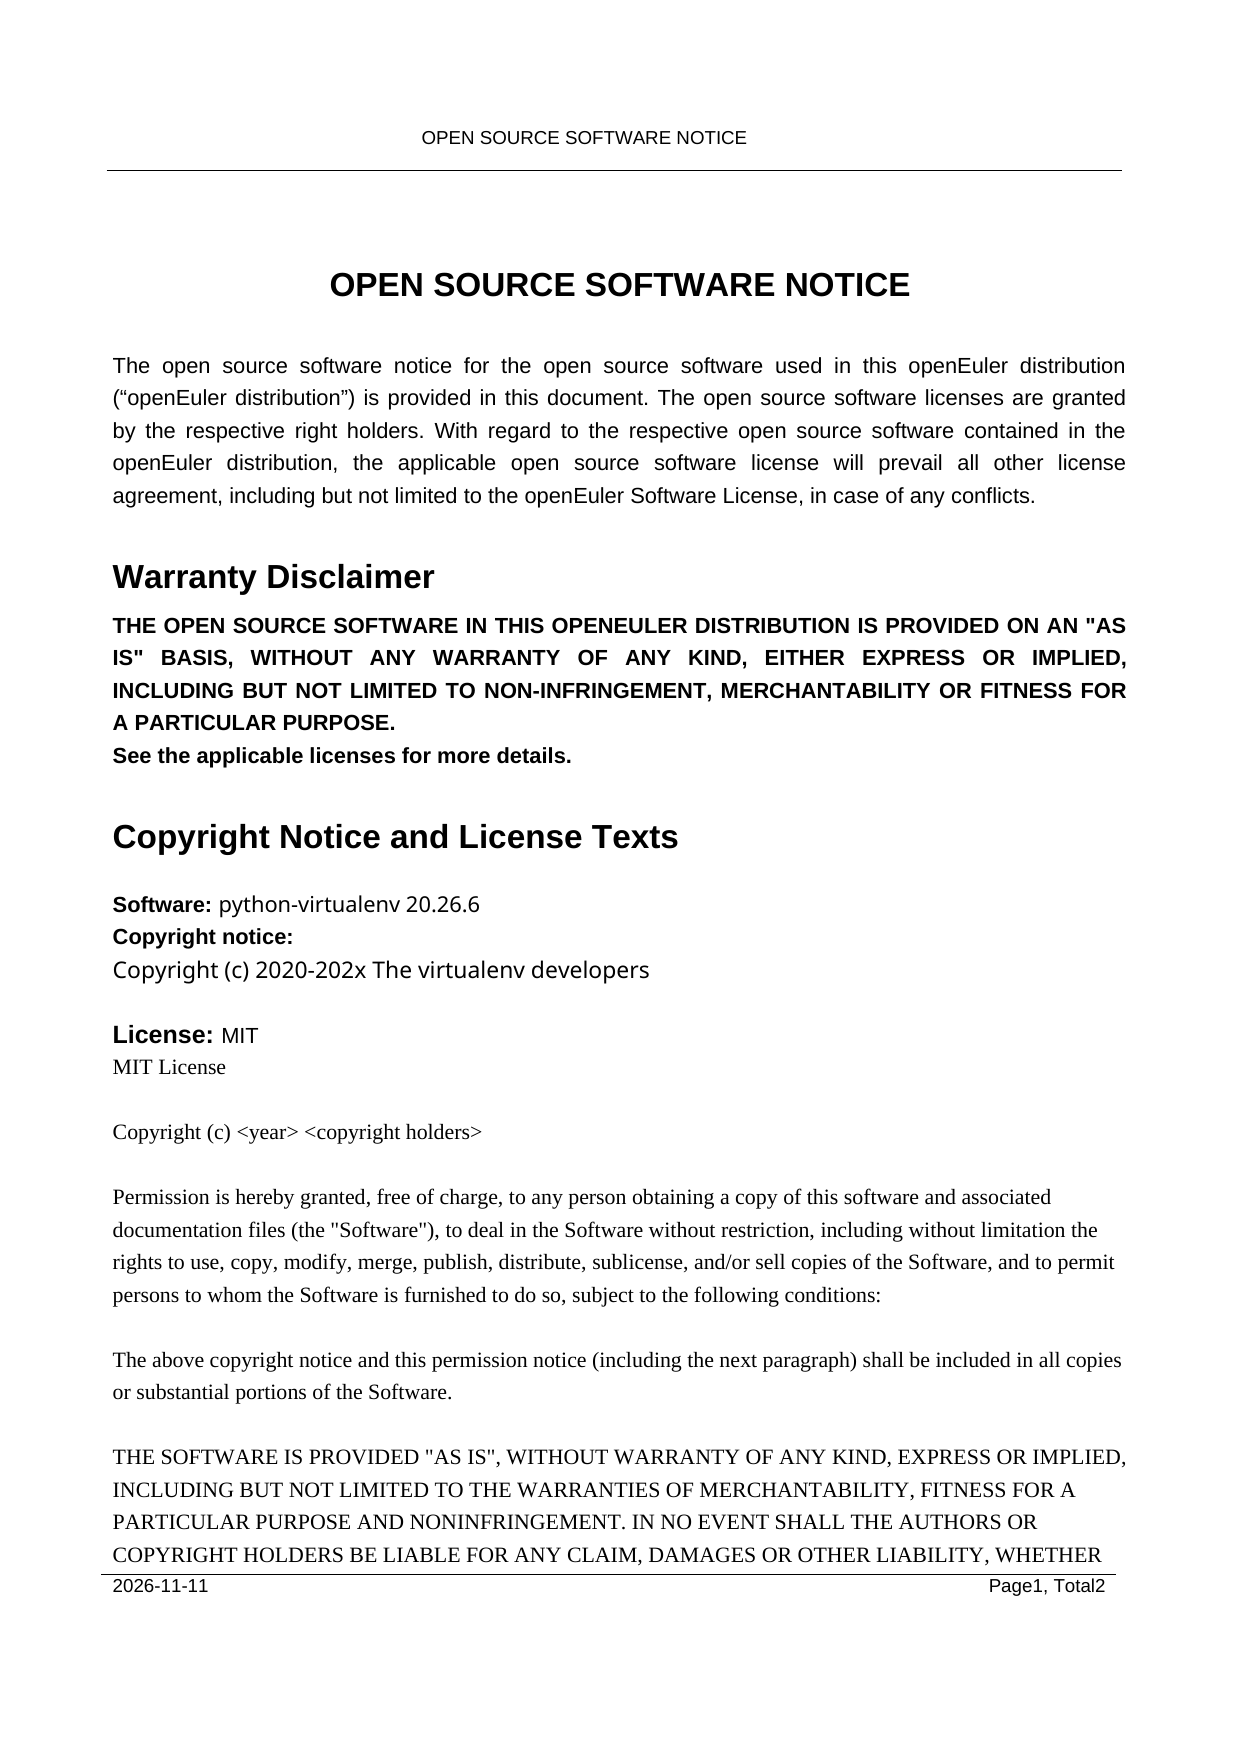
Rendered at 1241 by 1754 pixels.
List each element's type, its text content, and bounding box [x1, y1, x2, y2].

text OPEN SOURCE SOFTWARE NOTICE [112, 251, 1128, 316]
text Warranty Disclaimer [112, 544, 1128, 609]
text Software: python-virtualenv 20.26.6 [112, 888, 1128, 921]
text Copyright Notice and License Texts [112, 804, 1128, 869]
text License: MIT [112, 1018, 1128, 1051]
text Copyright (c) 2020-202x The virtualenv developers [112, 953, 1128, 1018]
text THE OPEN SOURCE SOFTWARE IN THIS OPENEULER DISTRIBUTION IS PROVIDED ON AN "AS IS" BASIS, WITHOUT ANY WARRANTY OF ANY KIND, EITHER EXPRESS OR IMPLIED, INCLUDING BUT NOT LIMITED TO NON-INFRINGEMENT, MERCHANTABILITY OR FITNESS FOR A PARTICULAR PURPOSE. See the applicable licenses for more details. [112, 609, 1128, 771]
text The open source software notice for the open source software used in this openEuler distribution (“openEuler distribution”) is provided in this document. The open source software licenses are granted by the respective right holders. With regard to the respective open source software contained in the openEuler distribution, the applicable open source software license will prevail all other license agreement, including but not limited to the openEuler Software License, in case of any conflicts. [112, 349, 1128, 511]
text Copyright notice: [112, 921, 1128, 953]
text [112, 1051, 1128, 1571]
